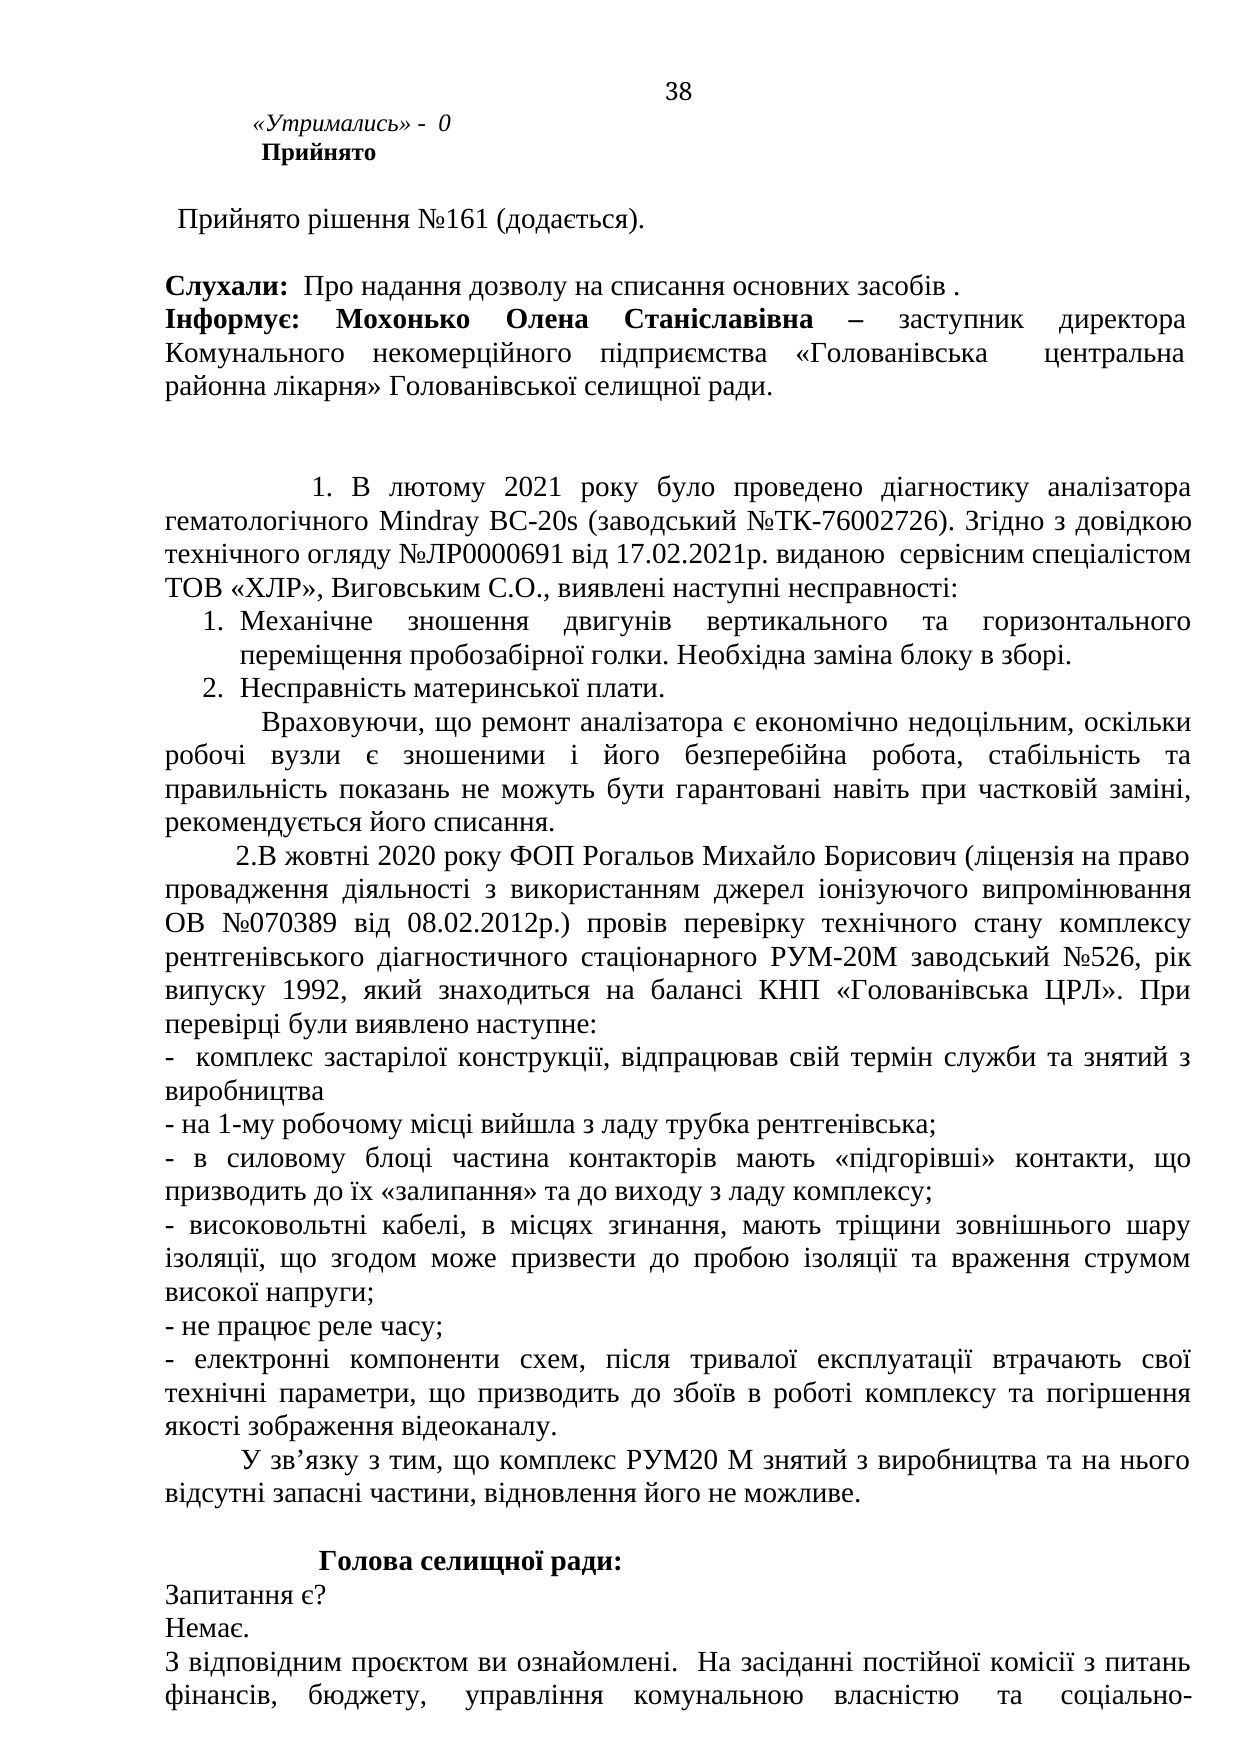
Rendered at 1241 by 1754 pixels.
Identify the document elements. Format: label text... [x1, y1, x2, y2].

text Прийнято [261, 137, 1192, 165]
text Інформує: Мохонько Олена Станіславівна – заступник директора Комунального некомерційного підприємства «Голованівська центральна районна лікарня» Голованівської селищної ради. [164, 301, 1186, 402]
text 1. В лютому 2021 року було проведено діагностику аналізатора гематологічного Mindray BC-20s (заводський №ТК-76002726). Згідно з довідкою технічного огляду №ЛР0000691 від 17.02.2021р. виданою сервісним спеціалістом ТОВ «ХЛР», Виговським С.О., виявлені наступні несправності: [164, 469, 1192, 603]
list Несправність материнської плати. [202, 670, 1192, 704]
subtitle Голова селищної ради: [177, 1543, 1192, 1577]
text У зв’язку з тим, що комплекс РУМ20 М знятий з виробництва та на нього відсутні запасні частини, відновлення його не можливе. [164, 1442, 1192, 1509]
text - в силовому блоці частина контакторів мають «підгорівші» контакти, що призводить до їх «залипання» та до виходу з ладу комплексу; [164, 1140, 1192, 1207]
text «Утримались» - 0 [252, 108, 1192, 137]
list Механічне зношення двигунів вертикального та горизонтального переміщення пробозабірної голки. Необхідна заміна блоку в зборі. [202, 603, 1192, 670]
text - комплекс застарілої конструкції, відпрацював свій термін служби та знятий з виробництва [164, 1039, 1192, 1106]
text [164, 1644, 1192, 1711]
subtitle Прийнято рішення №161 (додається). [177, 201, 1192, 234]
text - на 1-му робочому місці вийшла з ладу трубка рентгенівська; [164, 1106, 1192, 1140]
text Запитання є? [164, 1577, 1192, 1610]
text Враховуючи, що ремонт аналізатора є економічно недоцільним, оскільки робочі вузли є зношеними і його безперебійна робота, стабільність та правильність показань не можуть бути гарантовані навіть при частковій заміні, рекомендується його списання. [164, 704, 1192, 838]
text - не працює реле часу; [164, 1308, 1192, 1341]
text - електронні компоненти схем, після тривалої експлуатації втрачають свої технічні параметри, що призводить до збоїв в роботі комплексу та погіршення якості зображення відеоканалу. [164, 1341, 1192, 1442]
text Слухали: Про надання дозволу на списання основних засобів . [164, 268, 1181, 301]
text 2.В жовтні 2020 року ФОП Рогальов Михайло Борисович (ліцензія на право провадження діяльності з використанням джерел іонізуючого випромінювання ОВ №070389 від 08.02.2012р.) провів перевірку технічного стану комплексу рентгенівського діагностичного стаціонарного РУМ-20М заводський №526, рік випуску 1992, який знаходиться на балансі КНП «Голованівська ЦРЛ». При перевірці були виявлено наступне: [164, 838, 1192, 1039]
text - високовольтні кабелі, в місцях згинання, мають тріщини зовнішнього шару ізоляції, що згодом може призвести до пробою ізоляції та враження струмом високої напруги; [164, 1207, 1192, 1308]
text Немає. [164, 1610, 1192, 1644]
